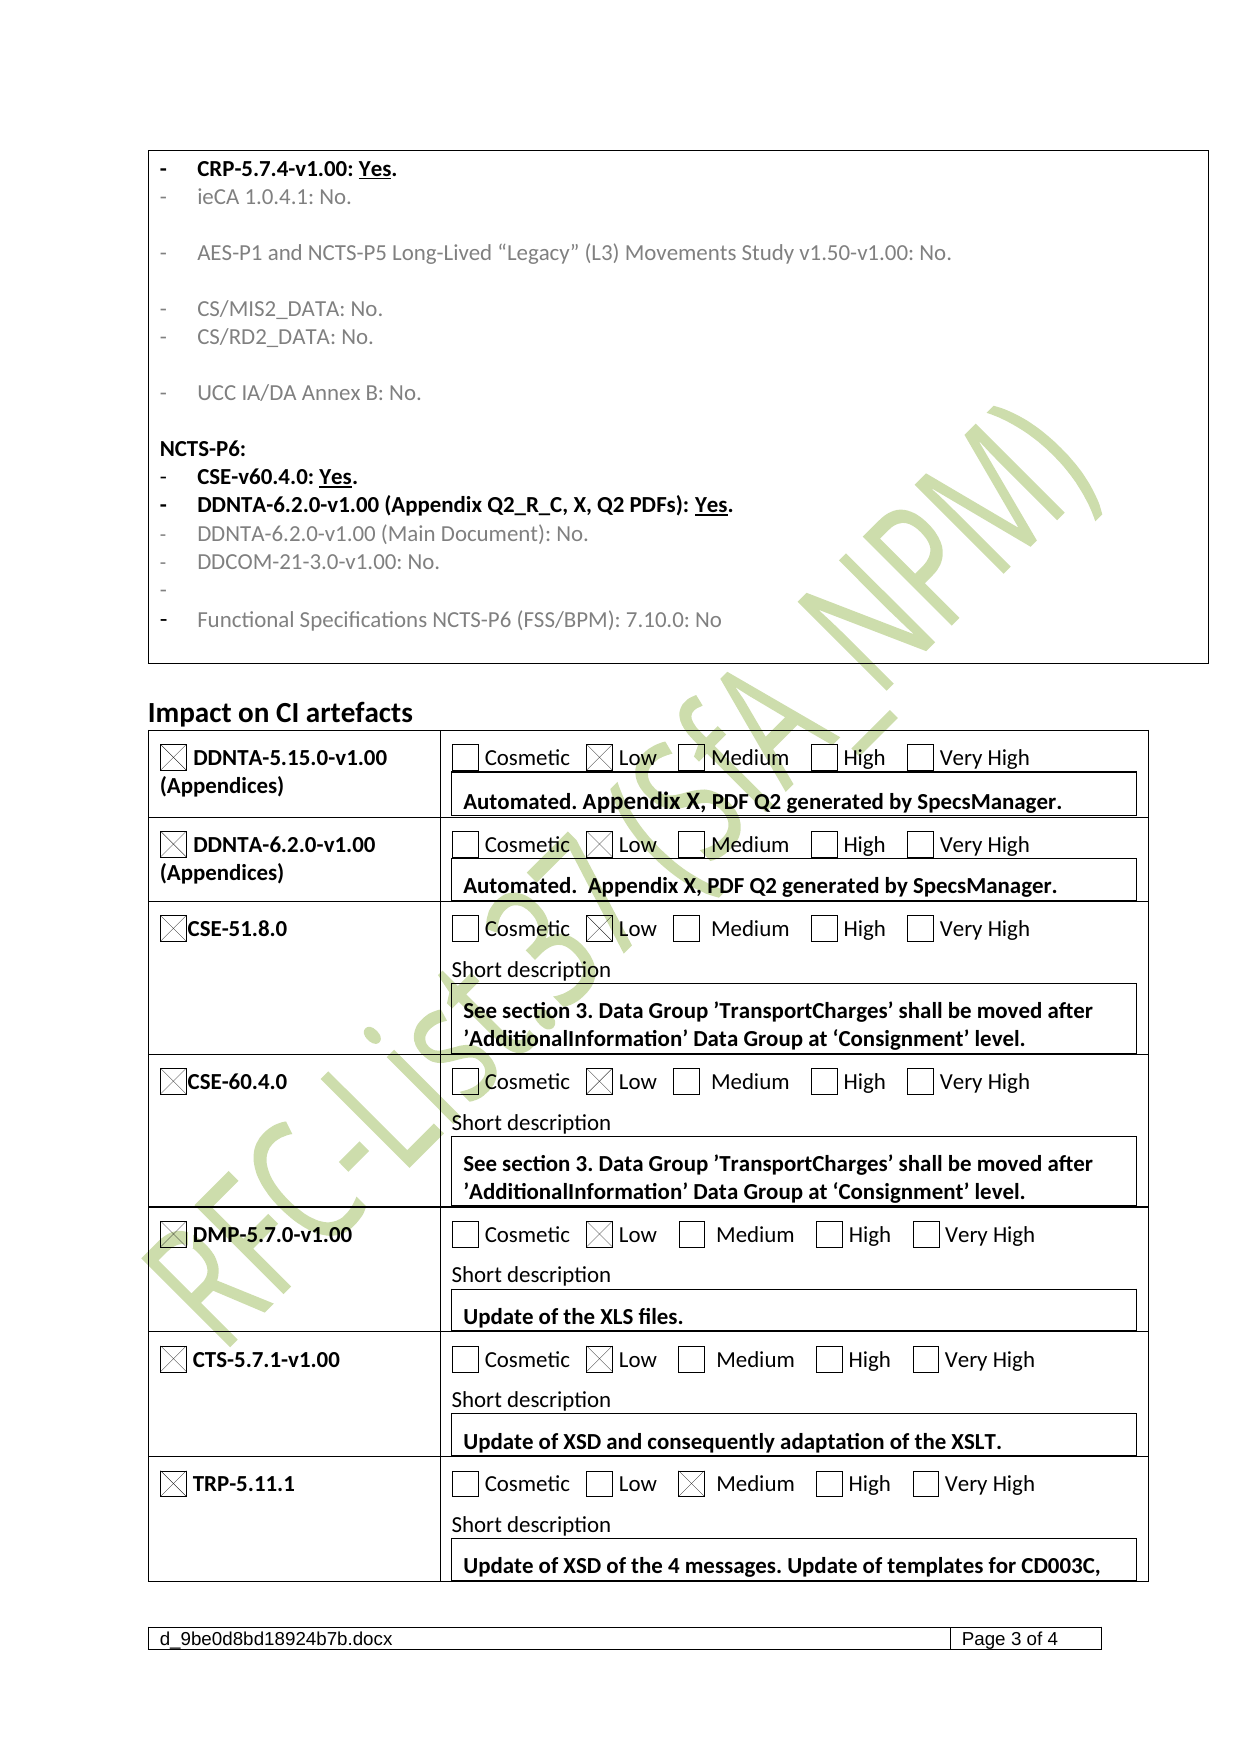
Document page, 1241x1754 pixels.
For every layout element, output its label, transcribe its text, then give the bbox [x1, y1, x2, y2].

table_cell Cosmetic Low Medium High Very High Short description [441, 1055, 1148, 1206]
table_cell CSE-51.8.0 [149, 902, 440, 1054]
table_header DDNTA-5.15.0-v1.00 (Appendices) [149, 731, 440, 817]
table_cell TRP-5.11.1 [149, 1457, 440, 1581]
table_cell DMP-5.7.0-v1.00 [149, 1208, 440, 1331]
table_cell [441, 1332, 1148, 1456]
table_cell CSE-60.4.0 [149, 1055, 440, 1206]
text Impact on CI artefacts [148, 694, 1102, 730]
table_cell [441, 1208, 1148, 1331]
table_cell Cosmetic Low Medium High Very High Short description [441, 902, 1148, 1054]
table_cell DDNTA-6.2.0-v1.00 (Appendices) [149, 818, 440, 901]
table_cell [441, 1457, 1148, 1581]
table_header Cosmetic Low Medium High Very High [441, 731, 1148, 817]
table_cell Cosmetic Low Medium High Very High [441, 818, 1148, 901]
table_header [149, 151, 1208, 663]
table_cell CTS-5.7.1-v1.00 [149, 1332, 440, 1456]
